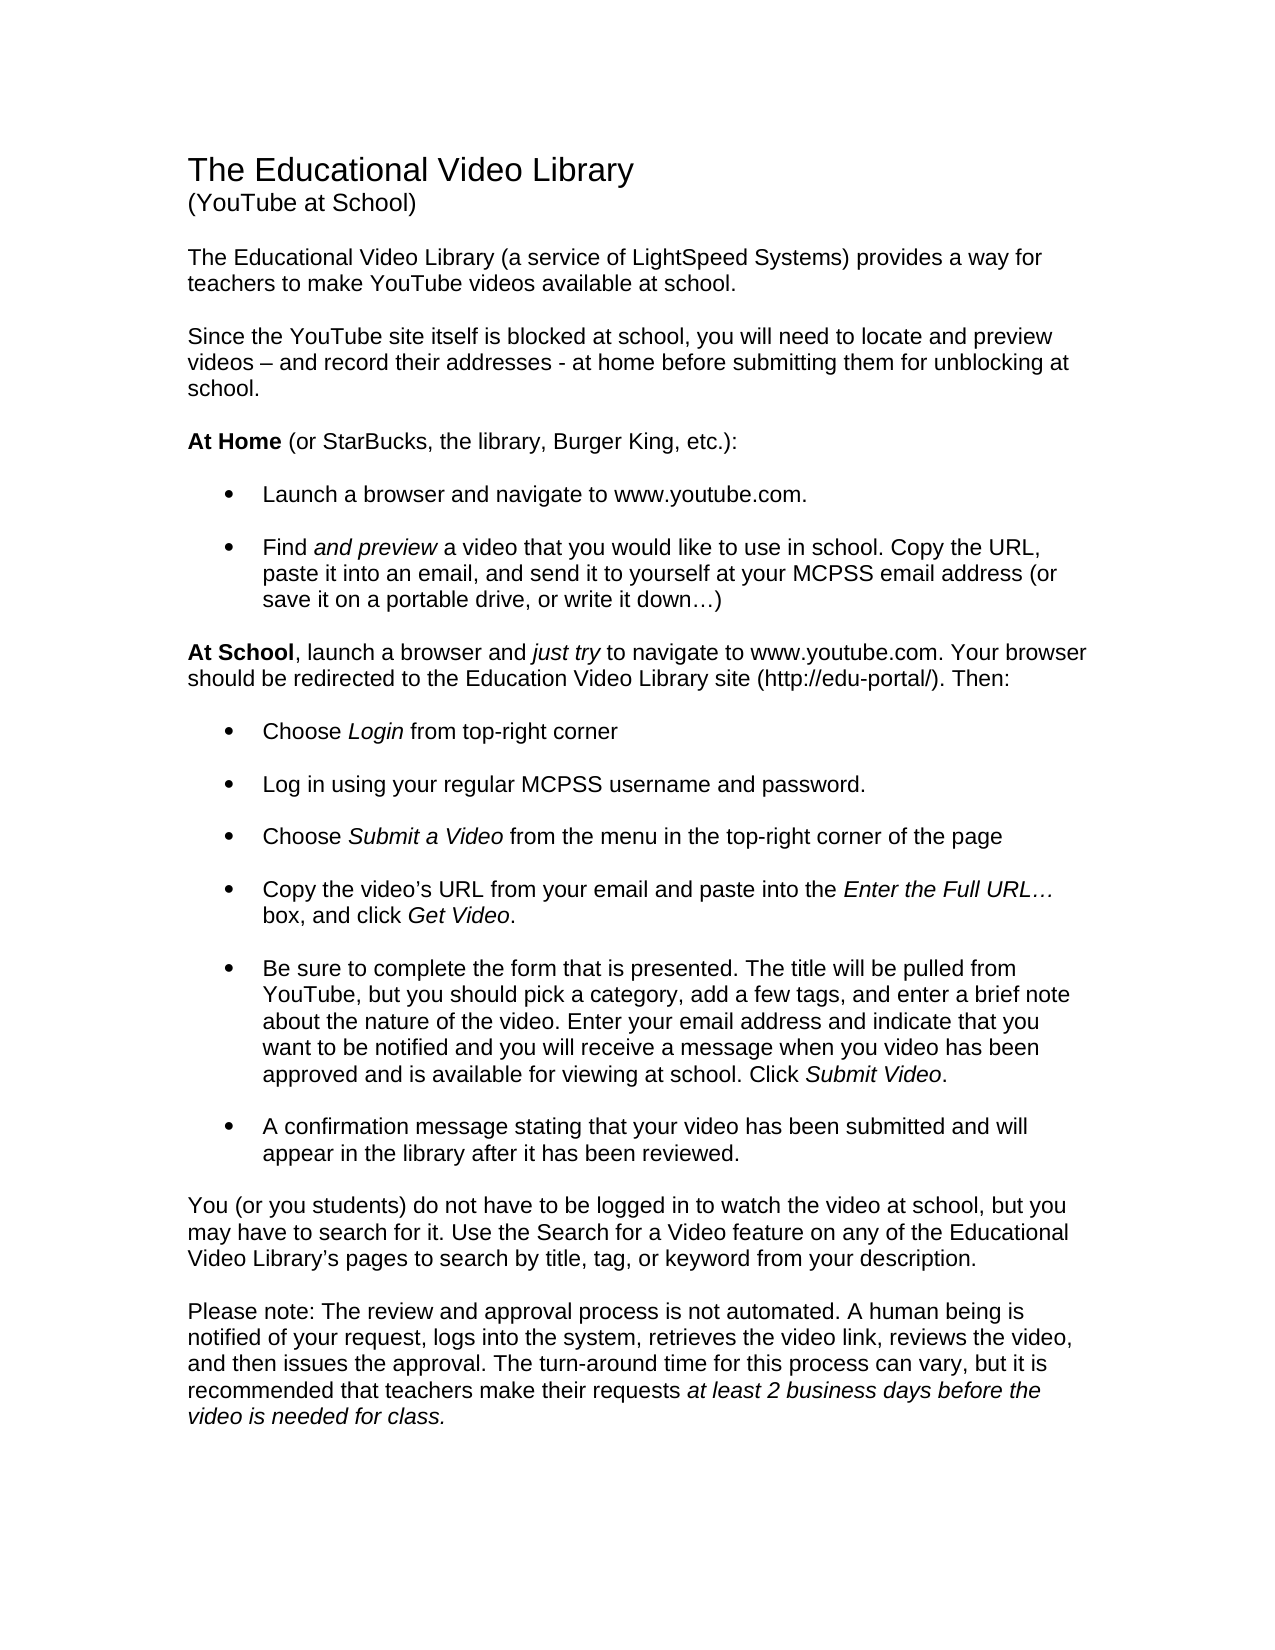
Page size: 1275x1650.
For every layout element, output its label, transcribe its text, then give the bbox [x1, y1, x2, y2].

list Find and preview a video that you would like to use in school. Copy the URL, paste it into an email, and send it to yourself at your MCPSS email address (or save it on a portable drive, or write it down…) [225, 533, 1087, 612]
text At School, launch a browser and just try to navigate to www.youtube.com. Your browser should be redirected to the Education Video Library site (http://edu-portal/). Then: [187, 639, 1087, 692]
list Choose Submit a Video from the menu in the top-right corner of the page [225, 823, 1087, 850]
text At Home (or StarBucks, the library, Burger King, etc.): [187, 428, 1087, 454]
text The Educational Video Library [187, 150, 1087, 188]
list Choose Login from top-right corner [225, 718, 1087, 744]
list Copy the video’s URL from your email and paste into the Enter the Full URL… box, and click Get Video. [225, 876, 1087, 929]
list Launch a browser and navigate to www.youtube.com. [225, 481, 1087, 507]
text You (or you students) do not have to be logged in to watch the video at school, but you may have to search for it. Use the Search for a Video feature on any of the Educational Video Library’s pages to search by title, tag, or keyword from your description. [187, 1192, 1087, 1271]
list Log in using your regular MCPSS username and password. [225, 771, 1087, 797]
text The Educational Video Library (a service of LightSpeed Systems) provides a way for teachers to make YouTube videos available at school. [187, 243, 1087, 296]
text (YouTube at School) [187, 188, 1087, 217]
list Be sure to complete the form that is presented. The title will be pulled from YouTube, but you should pick a category, add a few tags, and enter a brief note about the nature of the video. Enter your email address and indicate that you want to be notified and you will receive a message when you video has been approved and is available for viewing at school. Click Submit Video. [225, 955, 1087, 1087]
text Since the YouTube site itself is blocked at school, you will need to locate and preview videos – and record their addresses - at home before submitting them for unblocking at school. [187, 323, 1087, 402]
list A confirmation message stating that your video has been submitted and will appear in the library after it has been reviewed. [225, 1113, 1087, 1166]
text Please note: The review and approval process is not automated. A human being is notified of your request, logs into the system, retrieves the video link, reviews the video, and then issues the approval. The turn-around time for this process can vary, but it is recommended that teachers make their requests at least 2 business days before the video is needed for class. [187, 1298, 1087, 1429]
